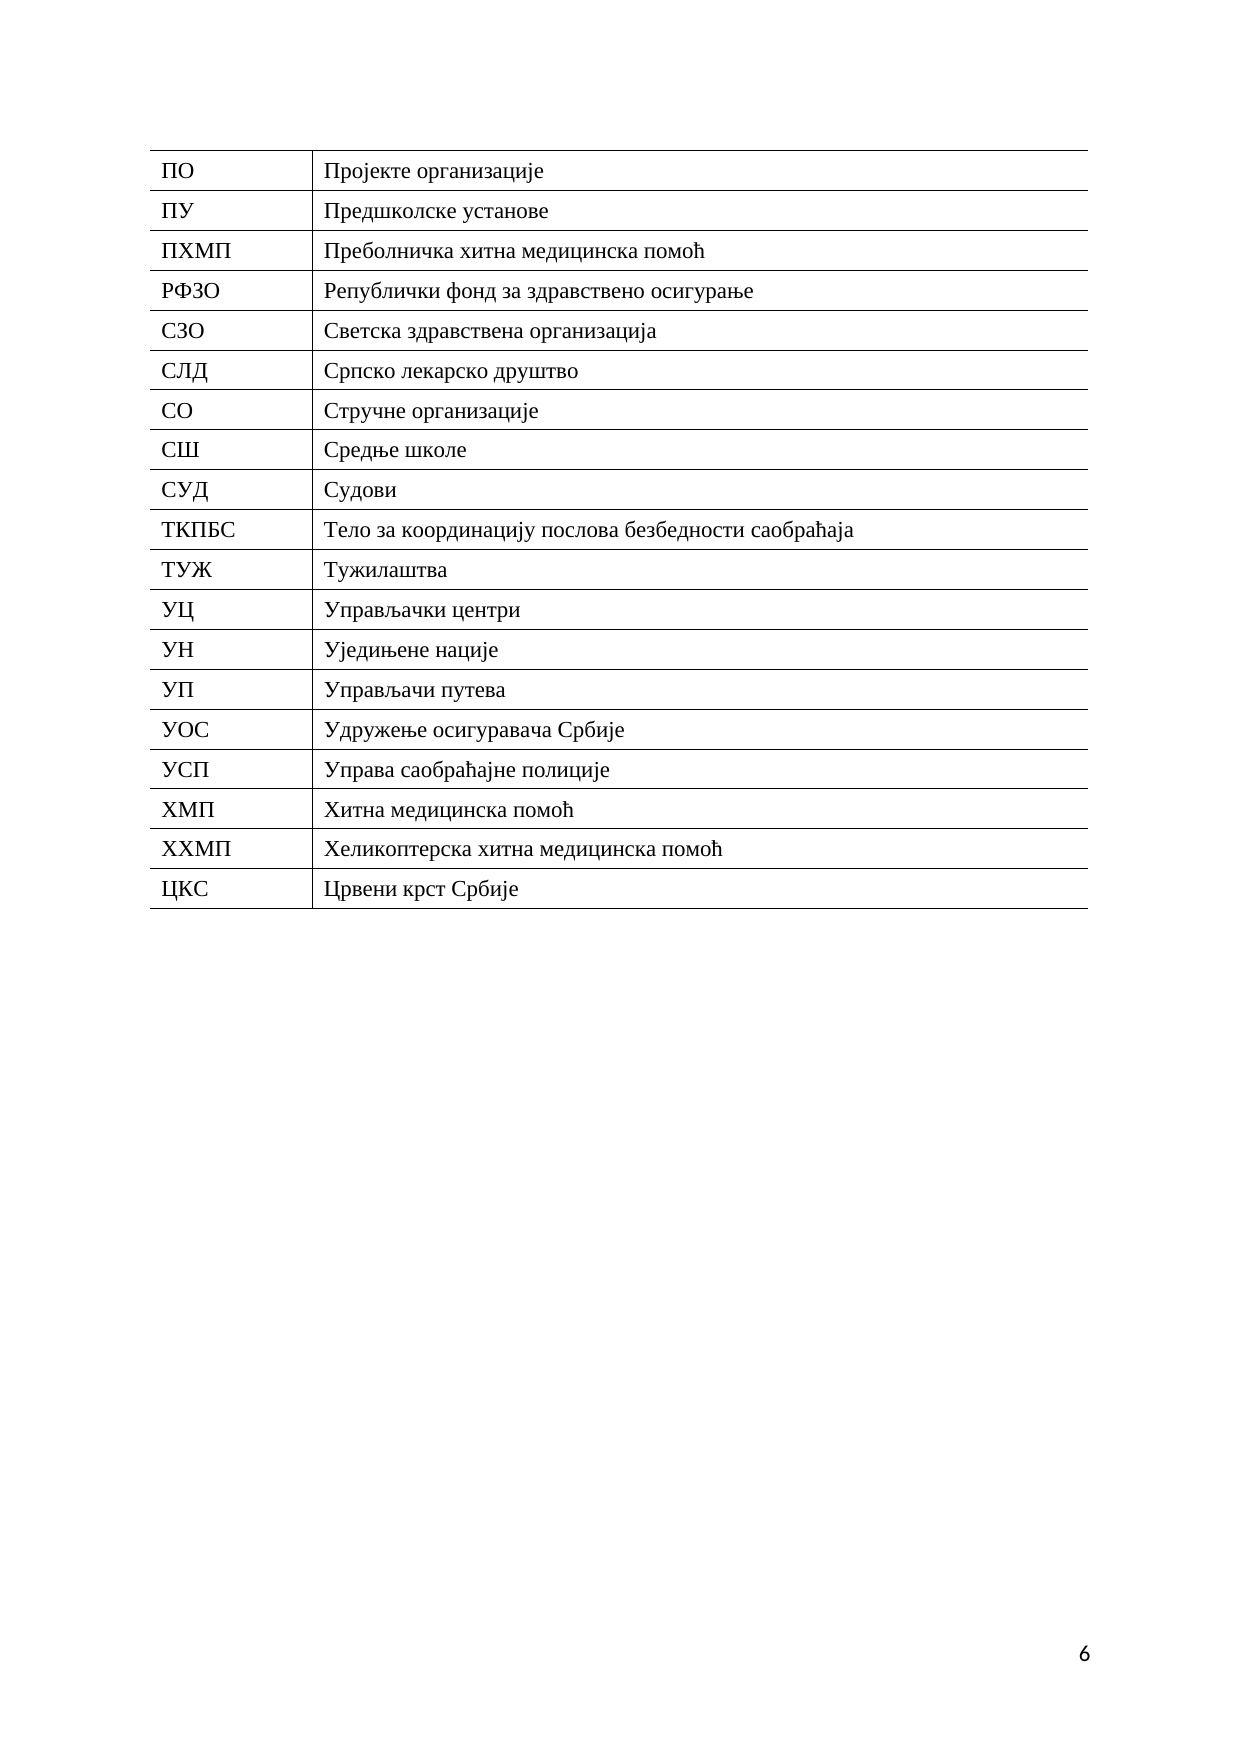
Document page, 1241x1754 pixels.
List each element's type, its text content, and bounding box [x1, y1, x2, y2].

table_cell Удружење осигуравача Србије [313, 710, 1088, 748]
table_cell ПХМП [150, 231, 312, 270]
table_cell СО [150, 390, 312, 429]
table_cell ПО [150, 151, 312, 190]
table_cell УСП [150, 750, 312, 788]
table_cell СУД [150, 470, 312, 509]
table_cell Црвени крст Србије [313, 869, 1088, 908]
table_cell ХМП [150, 789, 312, 828]
table_cell Управа саобраћајне полиције [313, 750, 1088, 788]
table_cell Предшколске установе [313, 191, 1088, 230]
table_cell Управљачи путева [313, 670, 1088, 708]
table_cell Пројекте организације [313, 151, 1088, 190]
table_cell СШ [150, 430, 312, 469]
table_cell ПУ [150, 191, 312, 230]
table_cell СЗО [150, 311, 312, 349]
table_cell УП [150, 670, 312, 708]
table_cell Преболничка хитна медицинска помоћ [313, 231, 1088, 270]
table_cell Тело за координацију послова безбедности саобраћаја [313, 510, 1088, 549]
table_cell ТУЖ [150, 550, 312, 589]
table_cell Светска здравствена организација [313, 311, 1088, 349]
table_cell Хитна медицинска помоћ [313, 789, 1088, 828]
table_cell РФЗО [150, 271, 312, 309]
table_cell ХХМП [150, 829, 312, 868]
table_cell СЛД [150, 351, 312, 389]
table_cell УОС [150, 710, 312, 748]
table_cell ЦКС [150, 869, 312, 908]
table_cell УЦ [150, 590, 312, 629]
table_cell Стручне организације [313, 390, 1088, 429]
table_cell Судови [313, 470, 1088, 509]
table_cell УН [150, 630, 312, 669]
table_cell Уједињене нације [313, 630, 1088, 669]
table_cell Хеликоптерска хитна медицинска помоћ [313, 829, 1088, 868]
table_cell Средње школе [313, 430, 1088, 469]
table_cell Управљачки центри [313, 590, 1088, 629]
table_cell ТКПБС [150, 510, 312, 549]
table_cell Републички фонд за здравствено осигурање [313, 271, 1088, 309]
table_cell Српско лекарско друштво [313, 351, 1088, 389]
table_cell Тужилаштва [313, 550, 1088, 589]
